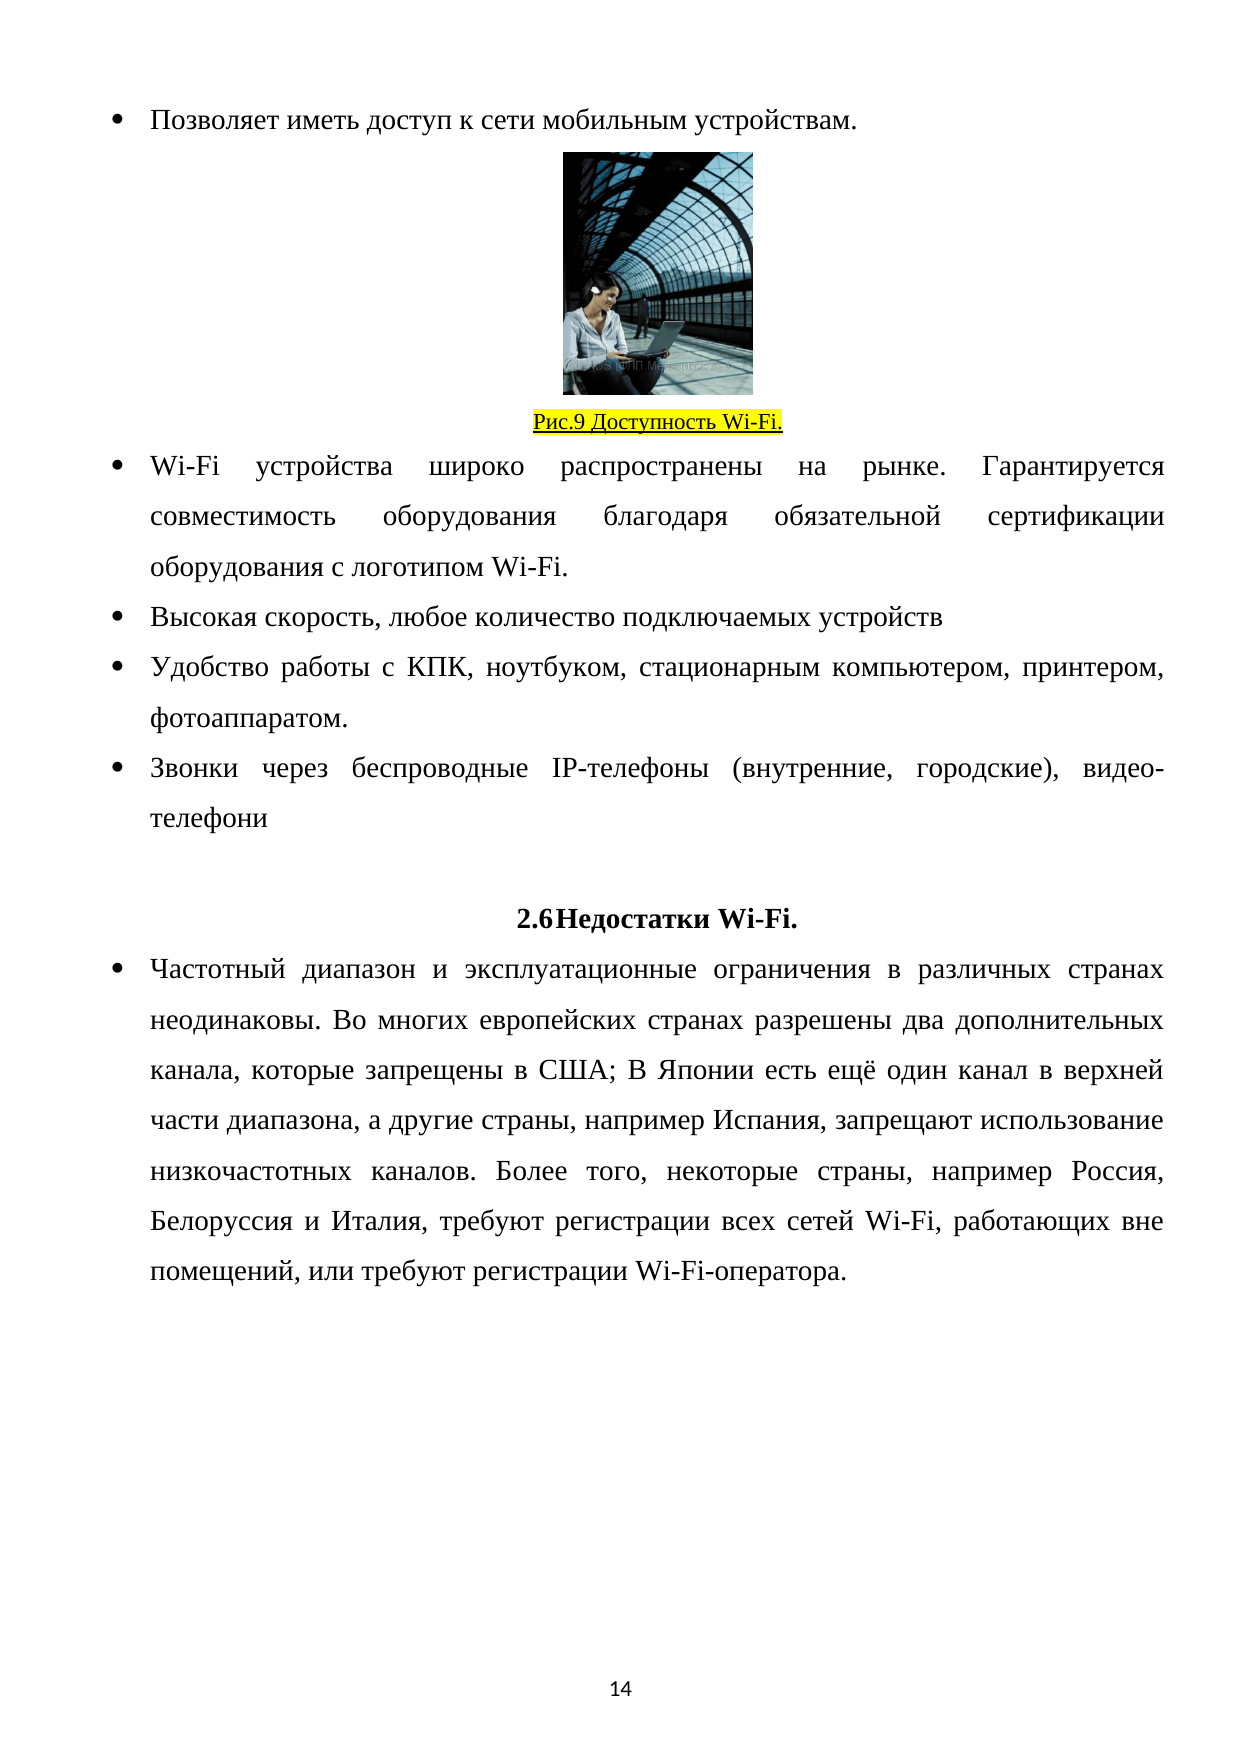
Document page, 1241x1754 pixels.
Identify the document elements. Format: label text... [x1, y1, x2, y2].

list Рис.9 Доступность Wi-Fi. [150, 408, 1165, 435]
list Звонки через беспроводные IP-телефоны (внутренние, городские), видео-телефони [112, 750, 1165, 834]
list Недостатки Wi-Fi. [149, 901, 1165, 935]
list Высокая скорость, любое количество подключаемых устройств [112, 599, 1165, 633]
list Позволяет иметь доступ к сети мобильным устройствам. [112, 102, 1165, 135]
list Удобство работы с КПК, ноутбуком, стационарным компьютером, принтером, фотоаппаратом. [112, 649, 1165, 733]
picture [563, 152, 753, 395]
list Частотный диапазон и эксплуатационные ограничения в различных странах неодинаковы. Во многих европейских странах разрешены два дополнительных канала, которые запрещены в США; В Японии есть ещё один канал в верхней части диапазона, а другие страны, например Испания, запрещают использование низкочастотных каналов. Более того, некоторые страны, например Россия, Белоруссия и Италия, требуют регистрации всех сетей Wi-Fi, работающих вне помещений, или требуют регистрации Wi-Fi-оператора. [112, 951, 1165, 1287]
list Wi-Fi устройства широко распространены на рынке. Гарантируется совместимость оборудования благодаря обязательной сертификации оборудования с логотипом Wi-Fi. [112, 448, 1165, 582]
